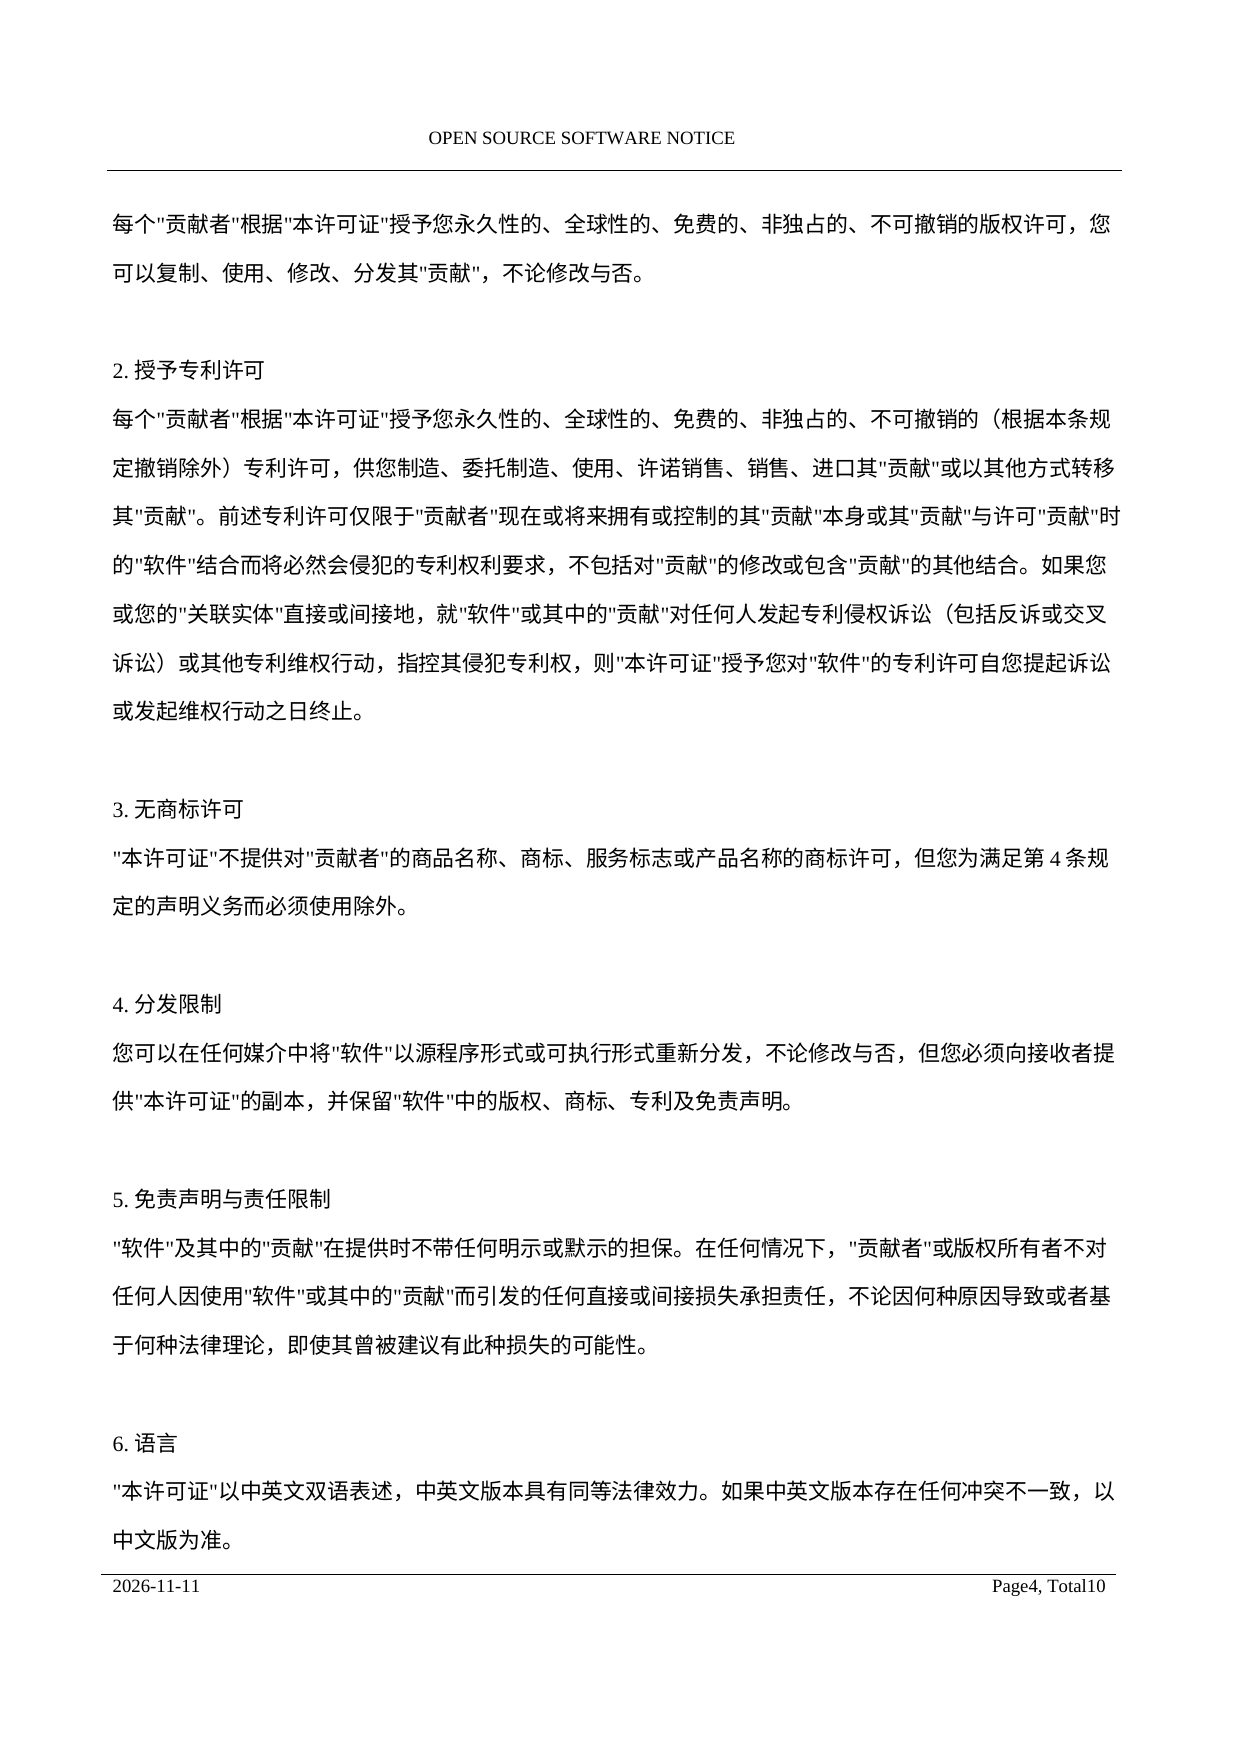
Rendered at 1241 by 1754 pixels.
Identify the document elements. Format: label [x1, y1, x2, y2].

text [112, 206, 1128, 1555]
